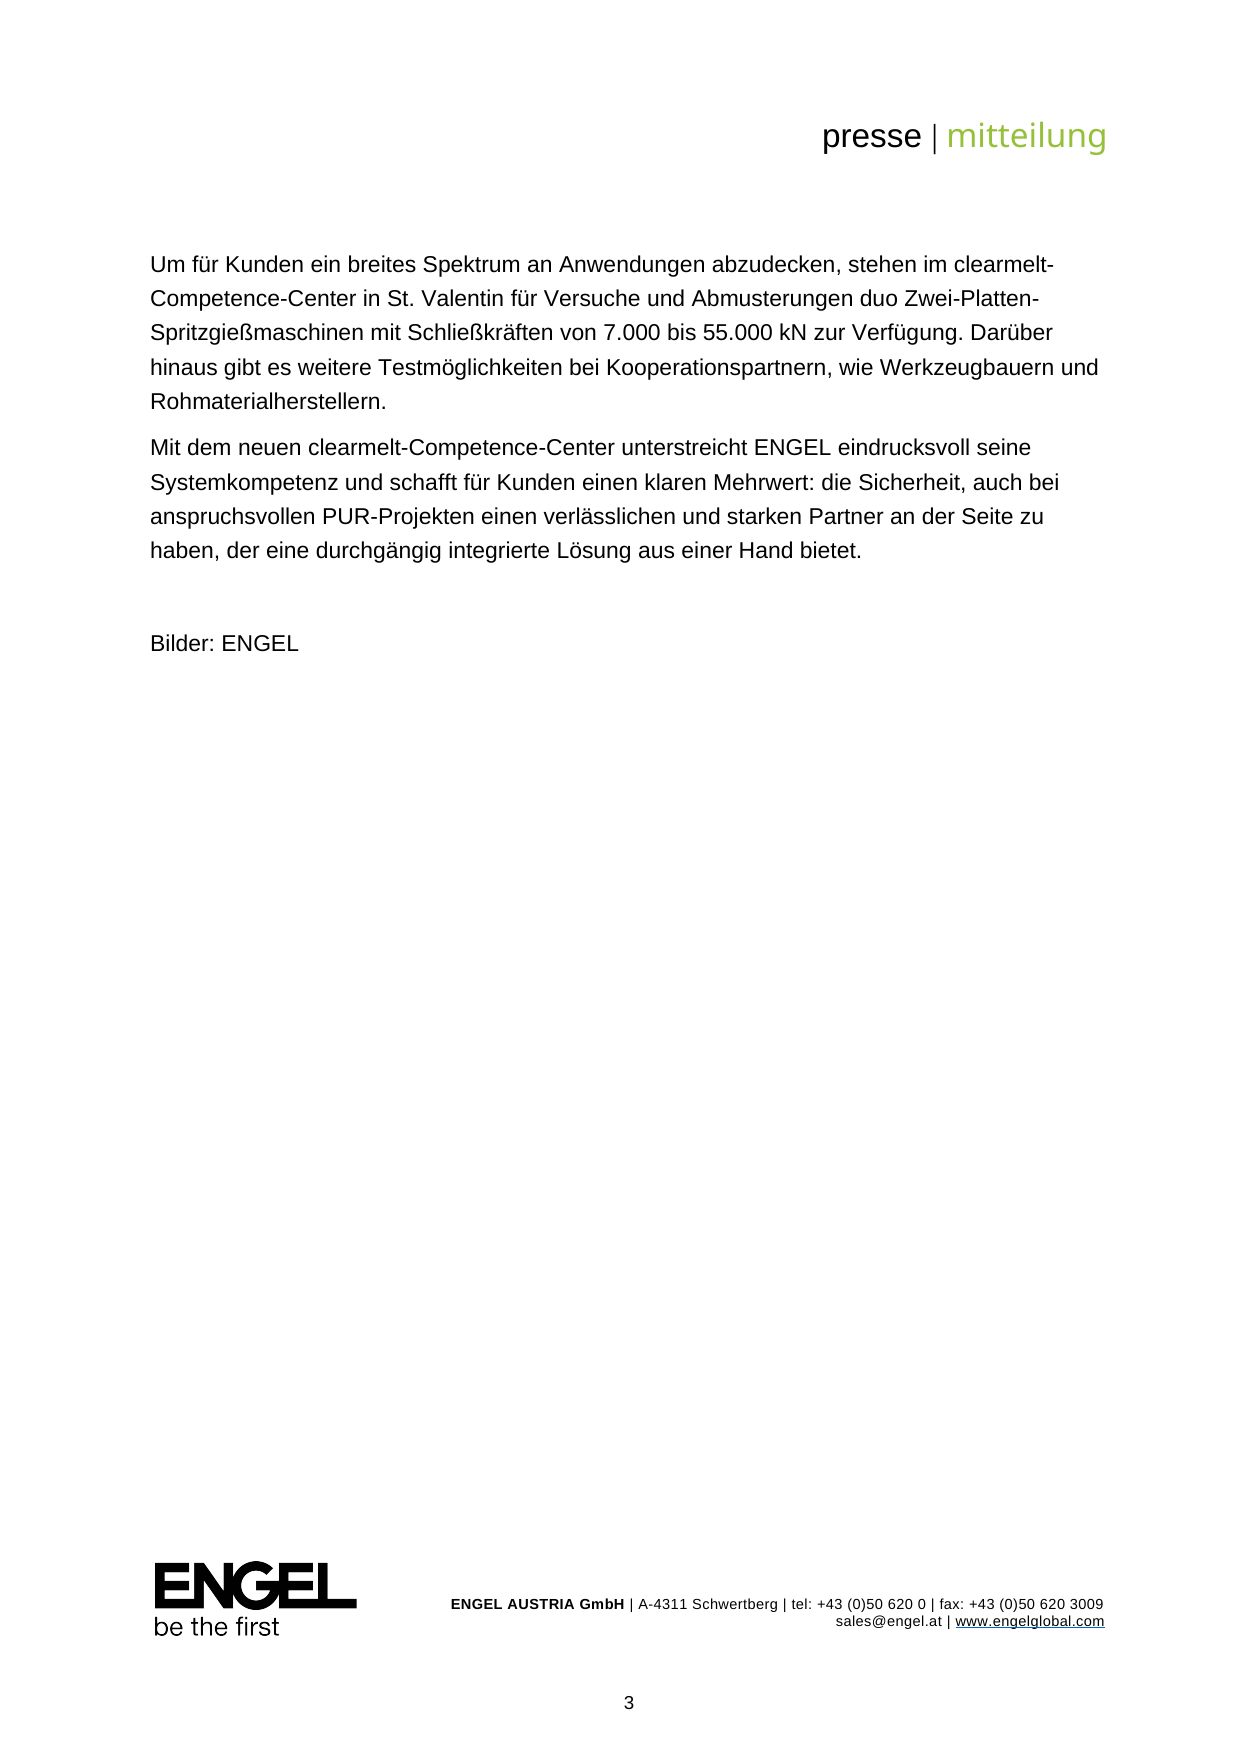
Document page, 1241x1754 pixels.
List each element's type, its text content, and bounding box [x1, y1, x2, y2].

picture [155, 1561, 357, 1636]
text Um für Kunden ein breites Spektrum an Anwendungen abzudecken, stehen im clearmelt-Competence-Center in St. Valentin für Versuche und Abmusterungen duo Zwei-Platten-Spritzgießmaschinen mit Schließkräften von 7.000 bis 55.000 kN zur Verfügung. Darüber hinaus gibt es weitere Testmöglichkeiten bei Kooperationspartnern, wie Werkzeugbauern und Rohmaterialherstellern. [150, 251, 1107, 414]
text Bilder: ENGEL [150, 630, 1107, 657]
text Mit dem neuen clearmelt-Competence-Center unterstreicht ENGEL eindrucksvoll seine Systemkompetenz und schafft für Kunden einen klaren Mehrwert: die Sicherheit, auch bei anspruchsvollen PUR-Projekten einen verlässlichen und starken Partner an der Seite zu haben, der eine durchgängig integrierte Lösung aus einer Hand bietet. [150, 434, 1107, 563]
